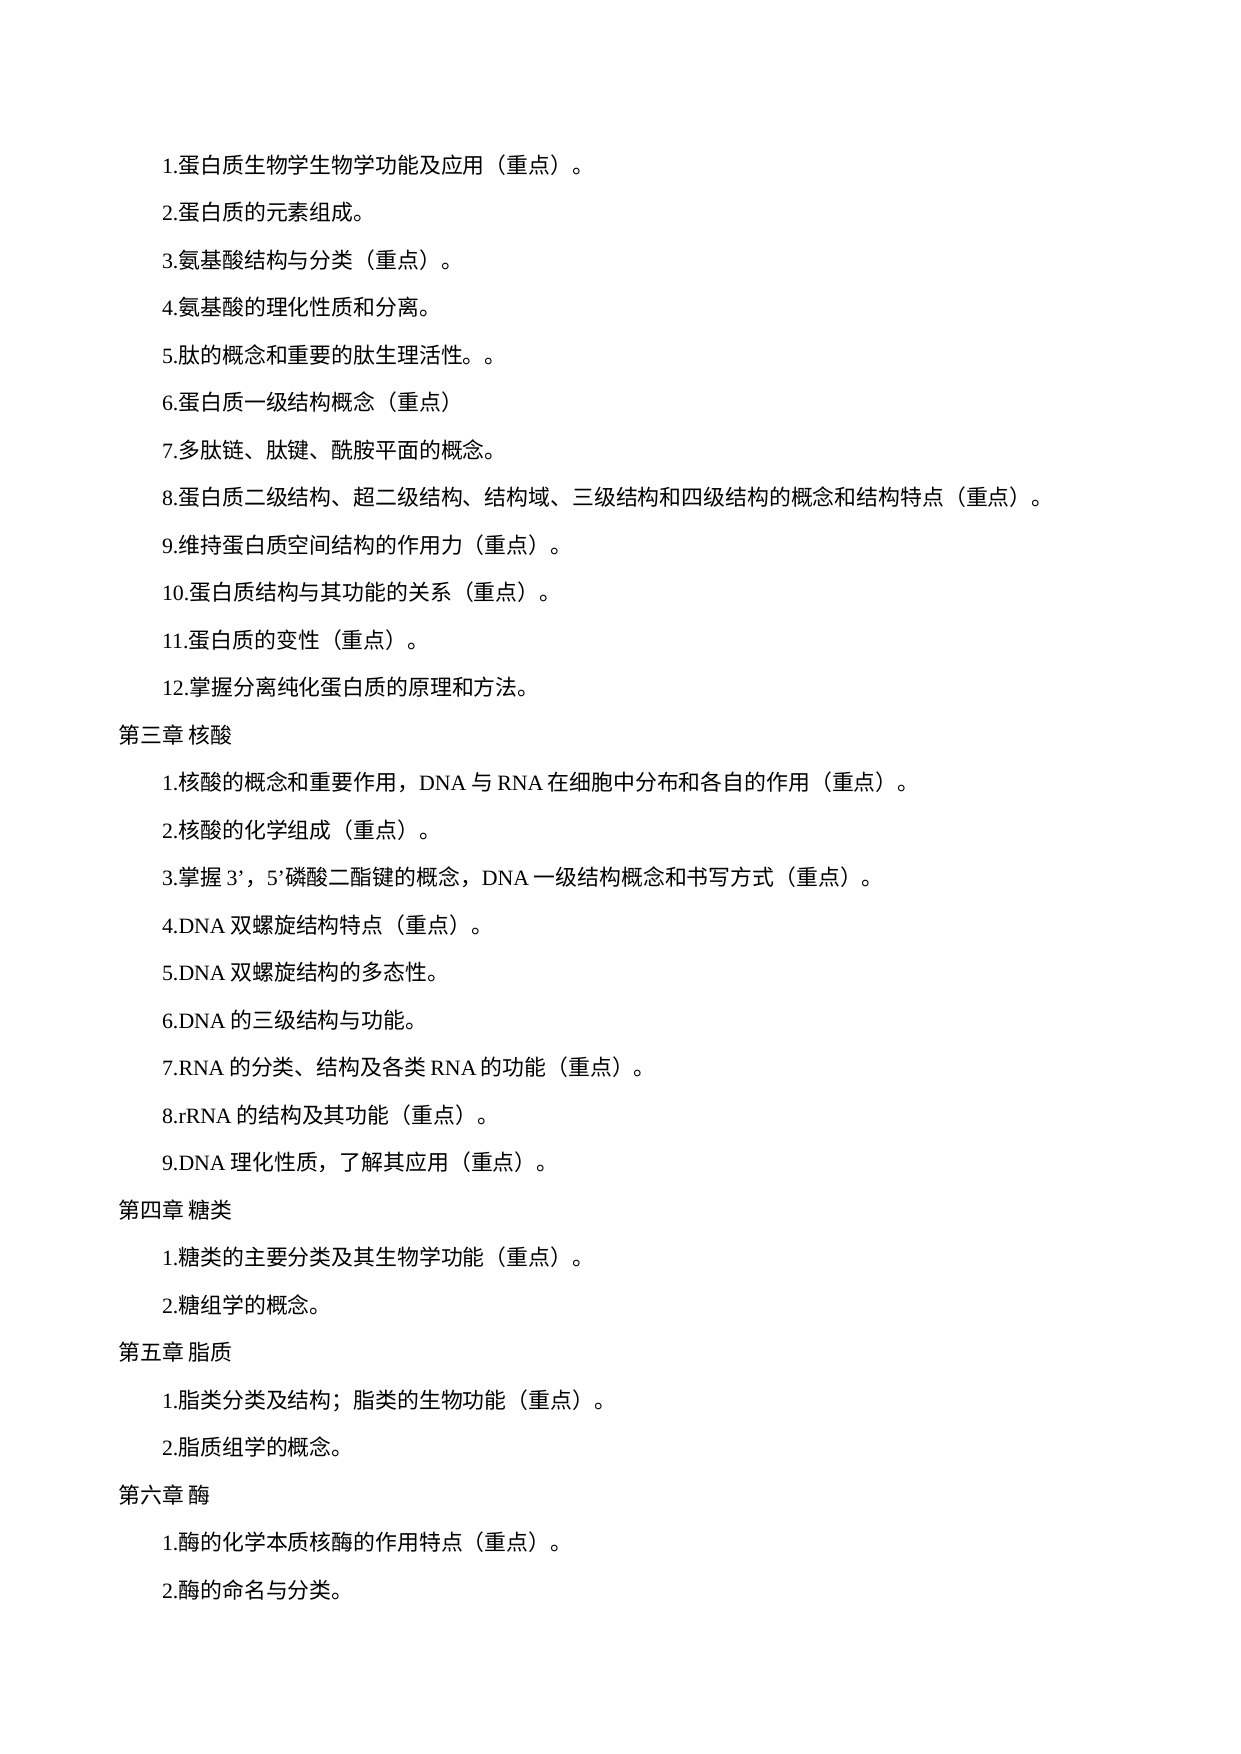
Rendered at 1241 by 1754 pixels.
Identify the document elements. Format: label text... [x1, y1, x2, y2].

text 11.蛋白质的变性（重点）。 [118, 623, 1122, 654]
text 2.核酸的化学组成（重点）。 [118, 813, 1122, 844]
text 2.糖组学的概念。 [118, 1288, 1122, 1319]
text 4.氨基酸的理化性质和分离。 [118, 290, 1122, 322]
text 1.脂类分类及结构；脂类的生物功能（重点）。 [118, 1383, 1122, 1414]
text 第五章 脂质 [118, 1335, 1122, 1367]
text 9.维持蛋白质空间结构的作用力（重点）。 [118, 528, 1122, 559]
text 6.蛋白质一级结构概念（重点） [118, 385, 1122, 417]
text 1.核酸的概念和重要作用，DNA与RNA在细胞中分布和各自的作用（重点）。 [118, 765, 1122, 797]
text 第四章 糖类 [118, 1193, 1122, 1224]
text 6.DNA的三级结构与功能。 [118, 1003, 1122, 1034]
text 8.rRNA的结构及其功能（重点）。 [118, 1098, 1122, 1129]
text 7.多肽链、肽键、酰胺平面的概念。 [118, 433, 1122, 464]
text 3.掌握3’，5’磷酸二酯键的概念，DNA一级结构概念和书写方式（重点）。 [118, 860, 1122, 892]
text 第六章 酶 [118, 1478, 1122, 1509]
text 1.酶的化学本质核酶的作用特点（重点）。 [118, 1525, 1122, 1557]
text 2.蛋白质的元素组成。 [118, 195, 1122, 227]
text 5.肽的概念和重要的肽生理活性。。 [118, 338, 1122, 369]
text 10.蛋白质结构与其功能的关系（重点）。 [118, 575, 1122, 607]
text 1.糖类的主要分类及其生物学功能（重点）。 [118, 1240, 1122, 1272]
text 4.DNA双螺旋结构特点（重点）。 [118, 908, 1122, 939]
text 12.掌握分离纯化蛋白质的原理和方法。 [118, 670, 1122, 702]
text 8.蛋白质二级结构、超二级结构、结构域、三级结构和四级结构的概念和结构特点（重点）。 [118, 480, 1122, 512]
text 2.酶的命名与分类。 [118, 1573, 1122, 1604]
text 3.氨基酸结构与分类（重点）。 [118, 243, 1122, 274]
text 5.DNA双螺旋结构的多态性。 [118, 955, 1122, 987]
text 7.RNA的分类、结构及各类RNA的功能（重点）。 [118, 1050, 1122, 1082]
text 9.DNA理化性质，了解其应用（重点）。 [118, 1145, 1122, 1177]
text 第三章 核酸 [118, 718, 1122, 749]
text 1.蛋白质生物学生物学功能及应用（重点）。 [118, 148, 1122, 179]
text 2.脂质组学的概念。 [118, 1430, 1122, 1462]
